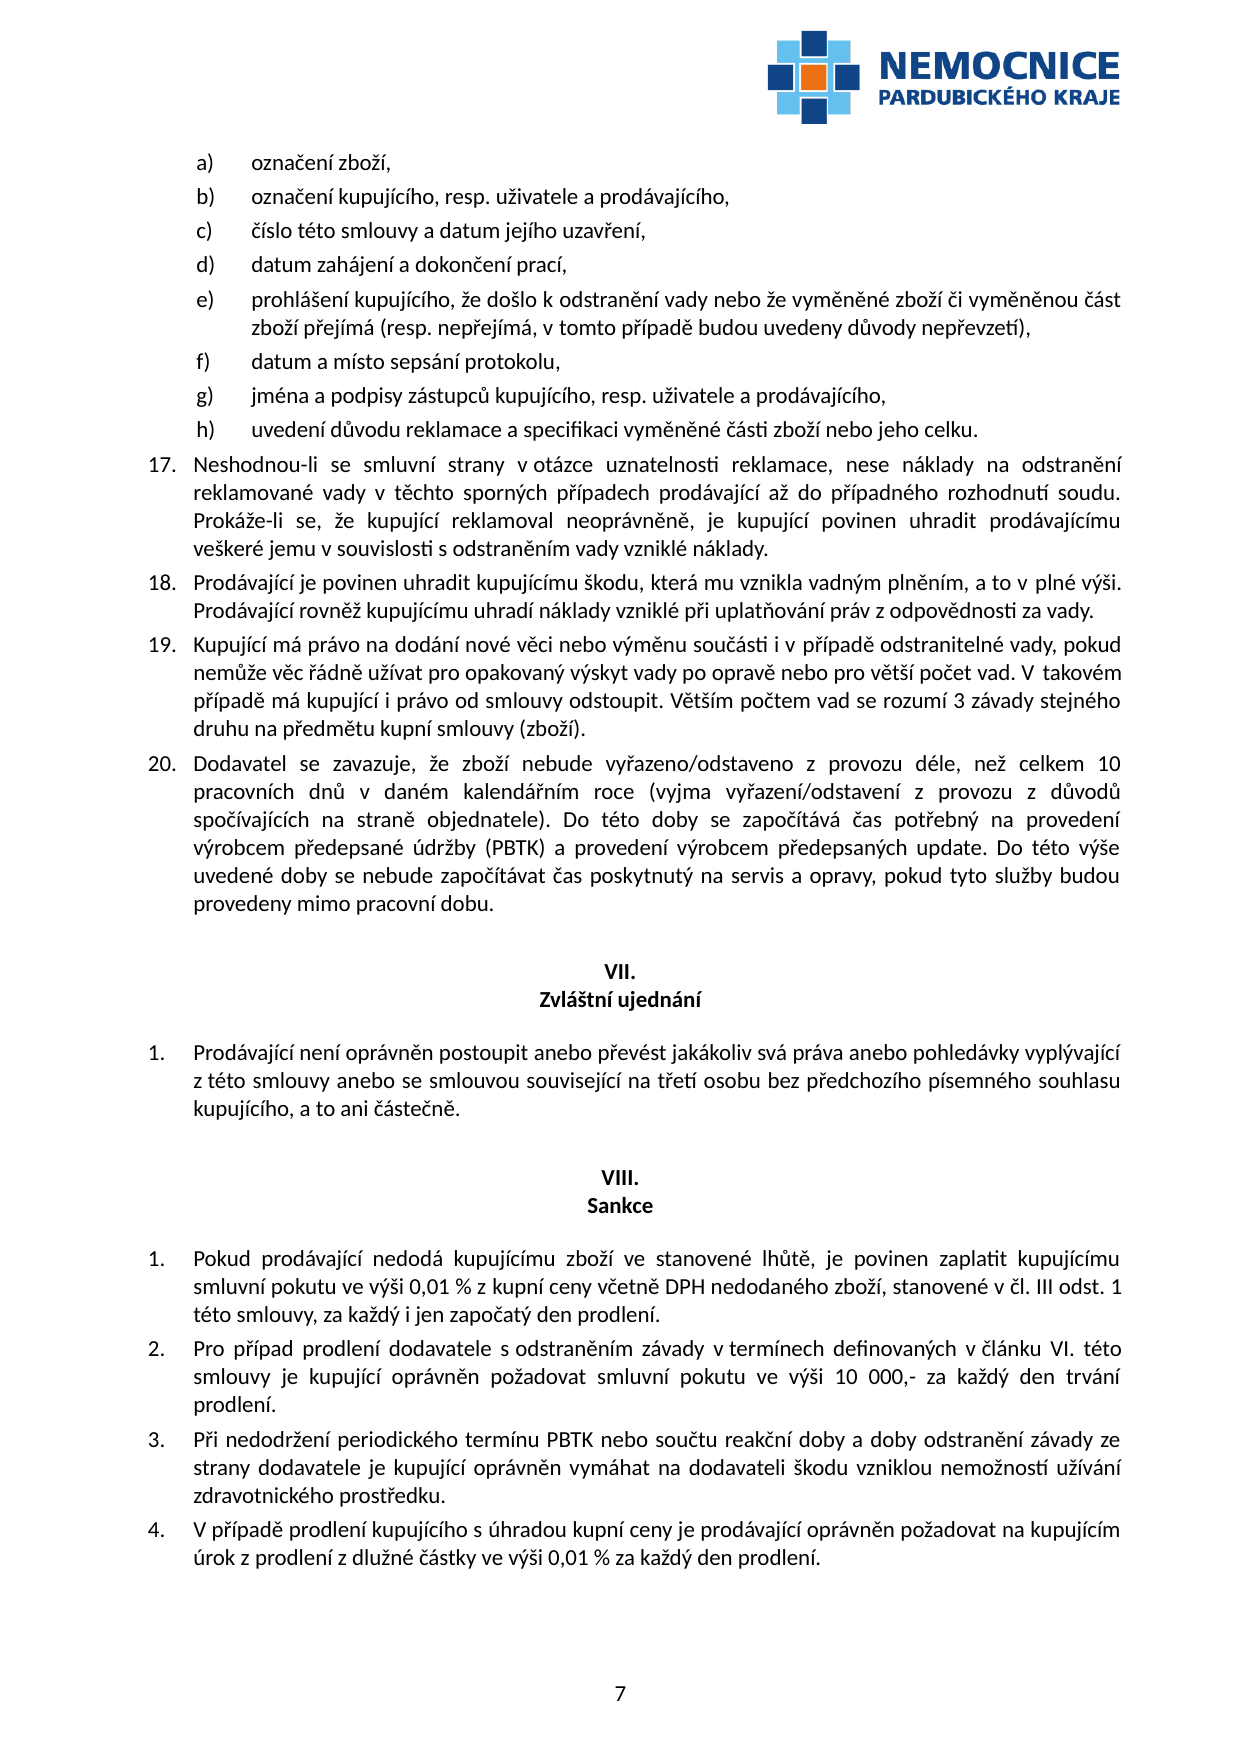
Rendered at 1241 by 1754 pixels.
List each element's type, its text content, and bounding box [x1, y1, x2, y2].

picture [766, 29, 1120, 125]
list Dodavatel se zavazuje, že zboží nebude vyřazeno/odstaveno z provozu déle, než celkem 10 pracovních dnů v daném kalendářním roce (vyjma vyřazení/odstavení z provozu z důvodů spočívajících na straně objednatele). Do této doby se započítává čas potřebný na provedení výrobcem předepsané údržby (PBTK) a provedení výrobcem předepsaných update. Do této výše uvedené doby se nebude započítávat čas poskytnutý na servis a opravy, pokud tyto služby budou provedeny mimo pracovní dobu. [148, 749, 1122, 917]
list prohlášení kupujícího, že došlo k odstranění vady nebo že vyměněné zboží či vyměněnou část zboží přejímá (resp. nepřejímá, v tomto případě budou uvedeny důvody nepřevzetí), [196, 285, 1122, 341]
list Pokud prodávající nedodá kupujícímu zboží ve stanovené lhůtě, je povinen zaplatit kupujícímu smluvní pokutu ve výši 0,01 % z kupní ceny včetně DPH nedodaného zboží, stanovené v čl. III odst. 1 této smlouvy, za každý i jen započatý den prodlení. [148, 1244, 1122, 1328]
list Prodávající není oprávněn postoupit anebo převést jakákoliv svá práva anebo pohledávky vyplývající z této smlouvy anebo se smlouvou související na třetí osobu bez předchozího písemného souhlasu kupujícího, a to ani částečně. [148, 1038, 1122, 1123]
list Pro případ prodlení dodavatele s odstraněním závady v termínech definovaných v článku VI. této smlouvy je kupující oprávněn požadovat smluvní pokutu ve výši 10 000,- za každý den trvání prodlení. [148, 1334, 1122, 1418]
list jména a podpisy zástupců kupujícího, resp. uživatele a prodávajícího, [196, 381, 1122, 409]
list datum a místo sepsání protokolu, [196, 347, 1122, 375]
list uvedení důvodu reklamace a specifikaci vyměněné části zboží nebo jeho celku. [196, 416, 1122, 444]
text Zvláštní ujednání [118, 986, 1122, 1013]
list Kupující má právo na dodání nové věci nebo výměnu součásti i v případě odstranitelné vady, pokud nemůže věc řádně užívat pro opakovaný výskyt vady po opravě nebo pro větší počet vad. V takovém případě má kupující i právo od smlouvy odstoupit. Větším počtem vad se rozumí 3 závady stejného druhu na předmětu kupní smlouvy (zboží). [148, 631, 1122, 743]
text VII. [118, 957, 1122, 986]
list Při nedodržení periodického termínu PBTK nebo součtu reakční doby a doby odstranění závady ze strany dodavatele je kupující oprávněn vymáhat na dodavateli škodu vzniklou nemožností užívání zdravotnického prostředku. [148, 1425, 1122, 1509]
list datum zahájení a dokončení prací, [196, 251, 1122, 278]
text Sankce [118, 1191, 1122, 1219]
text VIII. [118, 1163, 1122, 1191]
list označení kupujícího, resp. uživatele a prodávajícího, [196, 182, 1122, 210]
list Prodávající je povinen uhradit kupujícímu škodu, která mu vznikla vadným plněním, a to v plné výši. Prodávající rovněž kupujícímu uhradí náklady vzniklé při uplatňování práv z odpovědnosti za vady. [148, 568, 1122, 624]
list V případě prodlení kupujícího s úhradou kupní ceny je prodávající oprávněn požadovat na kupujícím úrok z prodlení z dlužné částky ve výši 0,01 % za každý den prodlení. [148, 1515, 1122, 1571]
list číslo této smlouvy a datum jejího uzavření, [196, 216, 1122, 244]
list Neshodnou-li se smluvní strany v otázce uznatelnosti reklamace, nese náklady na odstranění reklamované vady v těchto sporných případech prodávající až do případného rozhodnutí soudu. Prokáže-li se, že kupující reklamoval neoprávněně, je kupující povinen uhradit prodávajícímu veškeré jemu v souvislosti s odstraněním vady vzniklé náklady. [148, 450, 1122, 562]
list označení zboží, [196, 148, 1122, 176]
